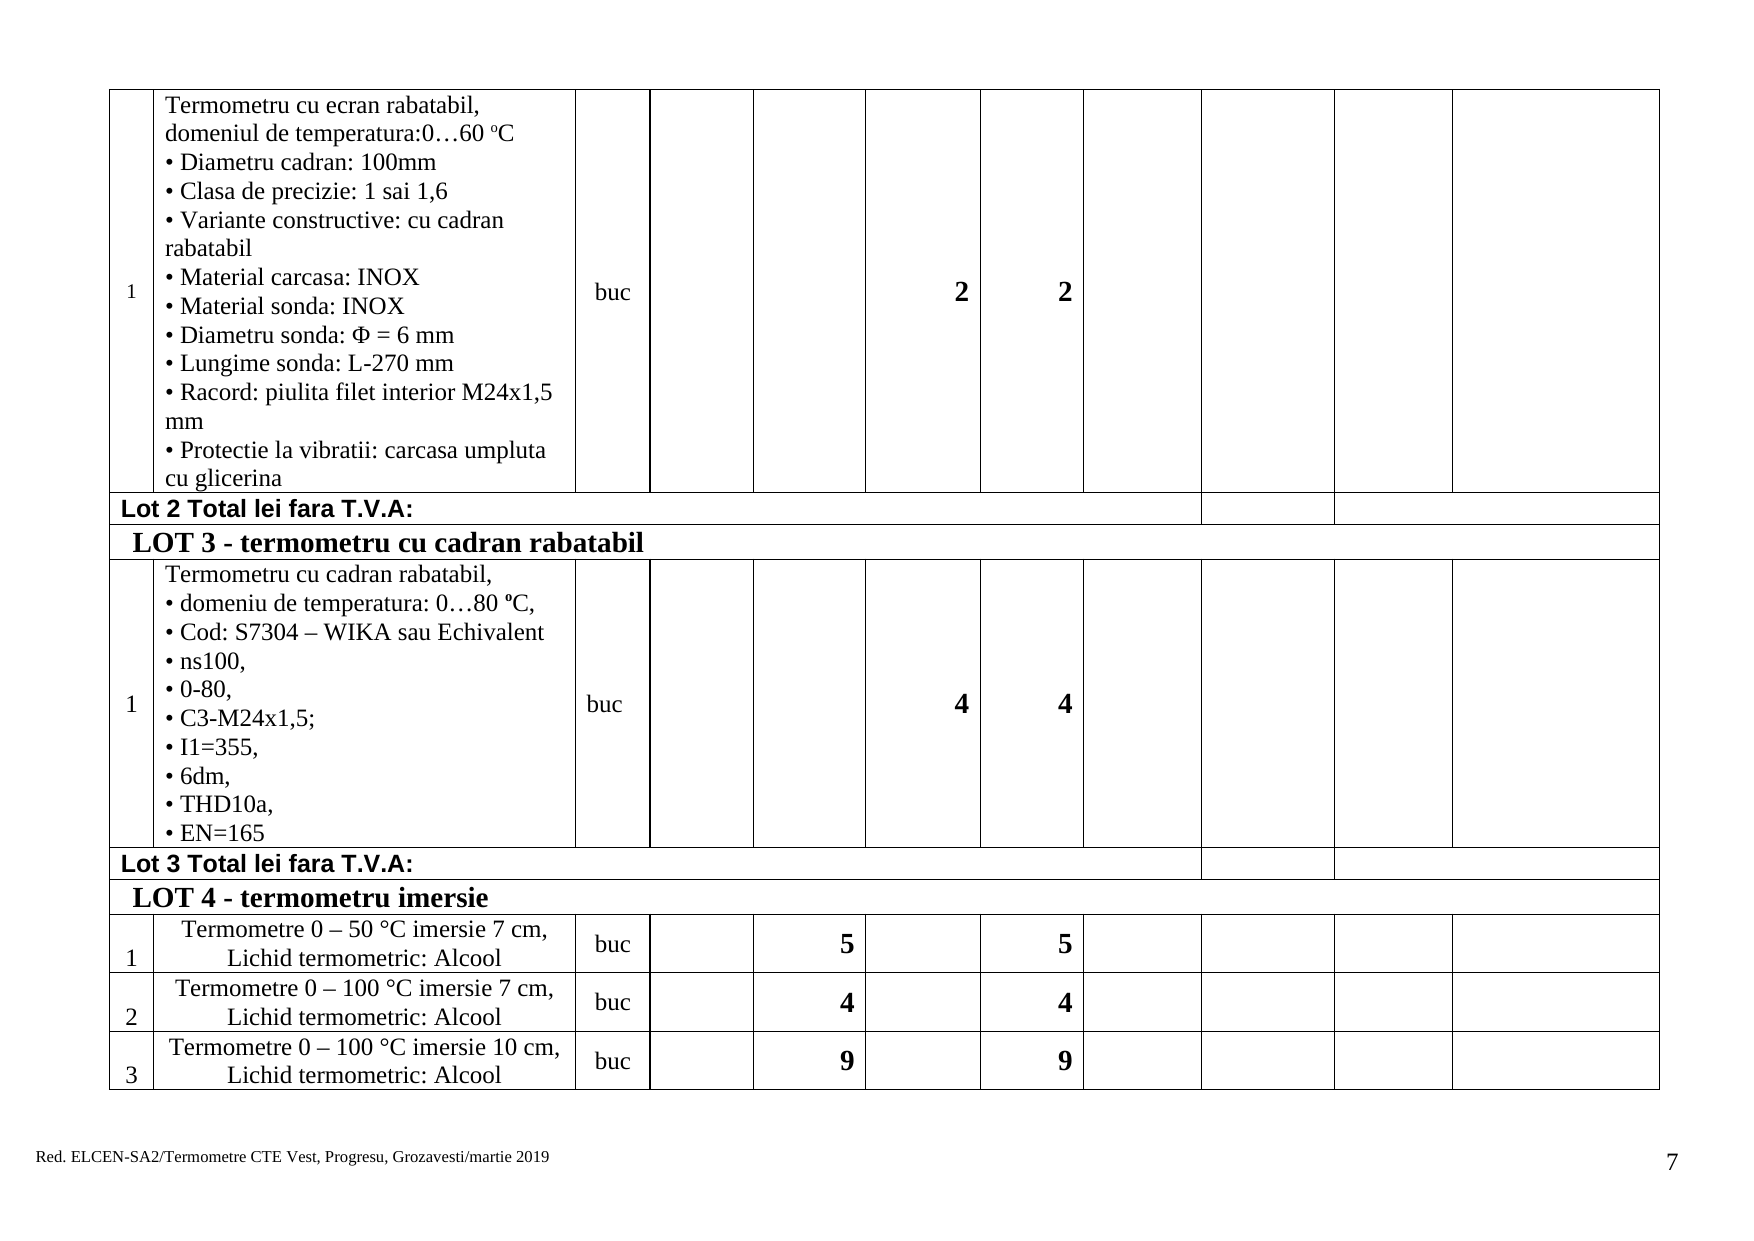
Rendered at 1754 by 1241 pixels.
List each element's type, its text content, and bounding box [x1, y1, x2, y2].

table_cell [1202, 973, 1334, 1031]
table_cell 4 [866, 560, 980, 847]
table_cell [1202, 90, 1334, 492]
table_cell [1202, 560, 1334, 847]
table_cell [651, 90, 753, 492]
table_cell [1453, 1032, 1659, 1089]
table_cell [1084, 560, 1201, 847]
table_cell [1335, 973, 1452, 1031]
table_cell [1084, 1032, 1201, 1089]
table_cell [1335, 1032, 1452, 1089]
table_cell LOT 3 - termometru cu cadran rabatabil [110, 525, 1659, 558]
table_cell Termometru cu ecran rabatabil, domeniul de temperatura:0…60 oC • Diametru cadran: 100mm • Clasa de precizie: 1 sai 1,6 • Variante constructive: cu cadran rabatabil • Material carcasa: INOX • Material sonda: INOX • Diametru sonda: Φ = 6 mm • Lungime sonda: L-270 mm • Racord: piulita filet interior M24x1,5 mm • Protectie la vibratii: carcasa umpluta cu glicerina [154, 90, 575, 492]
table_cell [1202, 493, 1334, 524]
table_cell buc [576, 90, 649, 492]
table_cell Termometru cu cadran rabatabil, • domeniu de temperatura: 0…80 oC, • Cod: S7304 – WIKA sau Echivalent • ns100, • 0-80, • C3-M24x1,5; • I1=355, • 6dm, • THD10a, • EN=165 [154, 560, 575, 847]
table_cell Termometre 0 – 100 °C imersie 7 cm, Lichid termometric: Alcool [154, 973, 575, 1031]
table_cell [651, 973, 753, 1031]
table_cell [866, 1032, 980, 1089]
table_cell [1335, 915, 1452, 972]
table_cell Termometre 0 – 50 °C imersie 7 cm, Lichid termometric: Alcool [154, 915, 575, 972]
table_cell 1 [110, 90, 153, 492]
table_cell 3 [110, 1032, 153, 1089]
table_cell 9 [981, 1032, 1083, 1089]
table_cell [1453, 915, 1659, 972]
table_cell [754, 90, 865, 492]
table_cell Lot 3 Total lei fara T.V.A: [110, 848, 1201, 879]
table_cell 4 [981, 973, 1083, 1031]
table_cell [1084, 973, 1201, 1031]
table_cell 4 [981, 560, 1083, 847]
table_cell 1 [110, 560, 153, 847]
table_cell Termometre 0 – 100 °C imersie 10 cm, Lichid termometric: Alcool [154, 1032, 575, 1089]
table_cell [1453, 560, 1659, 847]
table_cell [651, 1032, 753, 1089]
table_cell 2 [866, 90, 980, 492]
table_cell 5 [754, 915, 865, 972]
table_cell [1335, 90, 1452, 492]
table_cell [1202, 915, 1334, 972]
table_cell [1084, 915, 1201, 972]
table_cell [1453, 973, 1659, 1031]
table_cell 5 [981, 915, 1083, 972]
table_cell [754, 560, 865, 847]
table_cell [1335, 493, 1659, 524]
table_cell [1202, 848, 1334, 879]
table_cell [1335, 848, 1659, 879]
table_cell buc [576, 973, 649, 1031]
table_cell Lot 2 Total lei fara T.V.A: [110, 493, 1201, 524]
table_cell [1335, 560, 1452, 847]
table_cell [866, 973, 980, 1031]
table_cell [1084, 90, 1201, 492]
table_cell buc [576, 560, 649, 847]
table_cell 9 [754, 1032, 865, 1089]
table_cell [651, 560, 753, 847]
table_cell LOT 4 - termometru imersie [110, 880, 1659, 913]
table_cell [651, 915, 753, 972]
table_cell [1453, 90, 1659, 492]
table_cell 1 [110, 915, 153, 972]
table_cell 2 [981, 90, 1083, 492]
table_cell 4 [754, 973, 865, 1031]
table_cell buc [576, 1032, 649, 1089]
table_cell buc [576, 915, 649, 972]
table_cell 2 [110, 973, 153, 1031]
table_cell [866, 915, 980, 972]
table_cell [1202, 1032, 1334, 1089]
